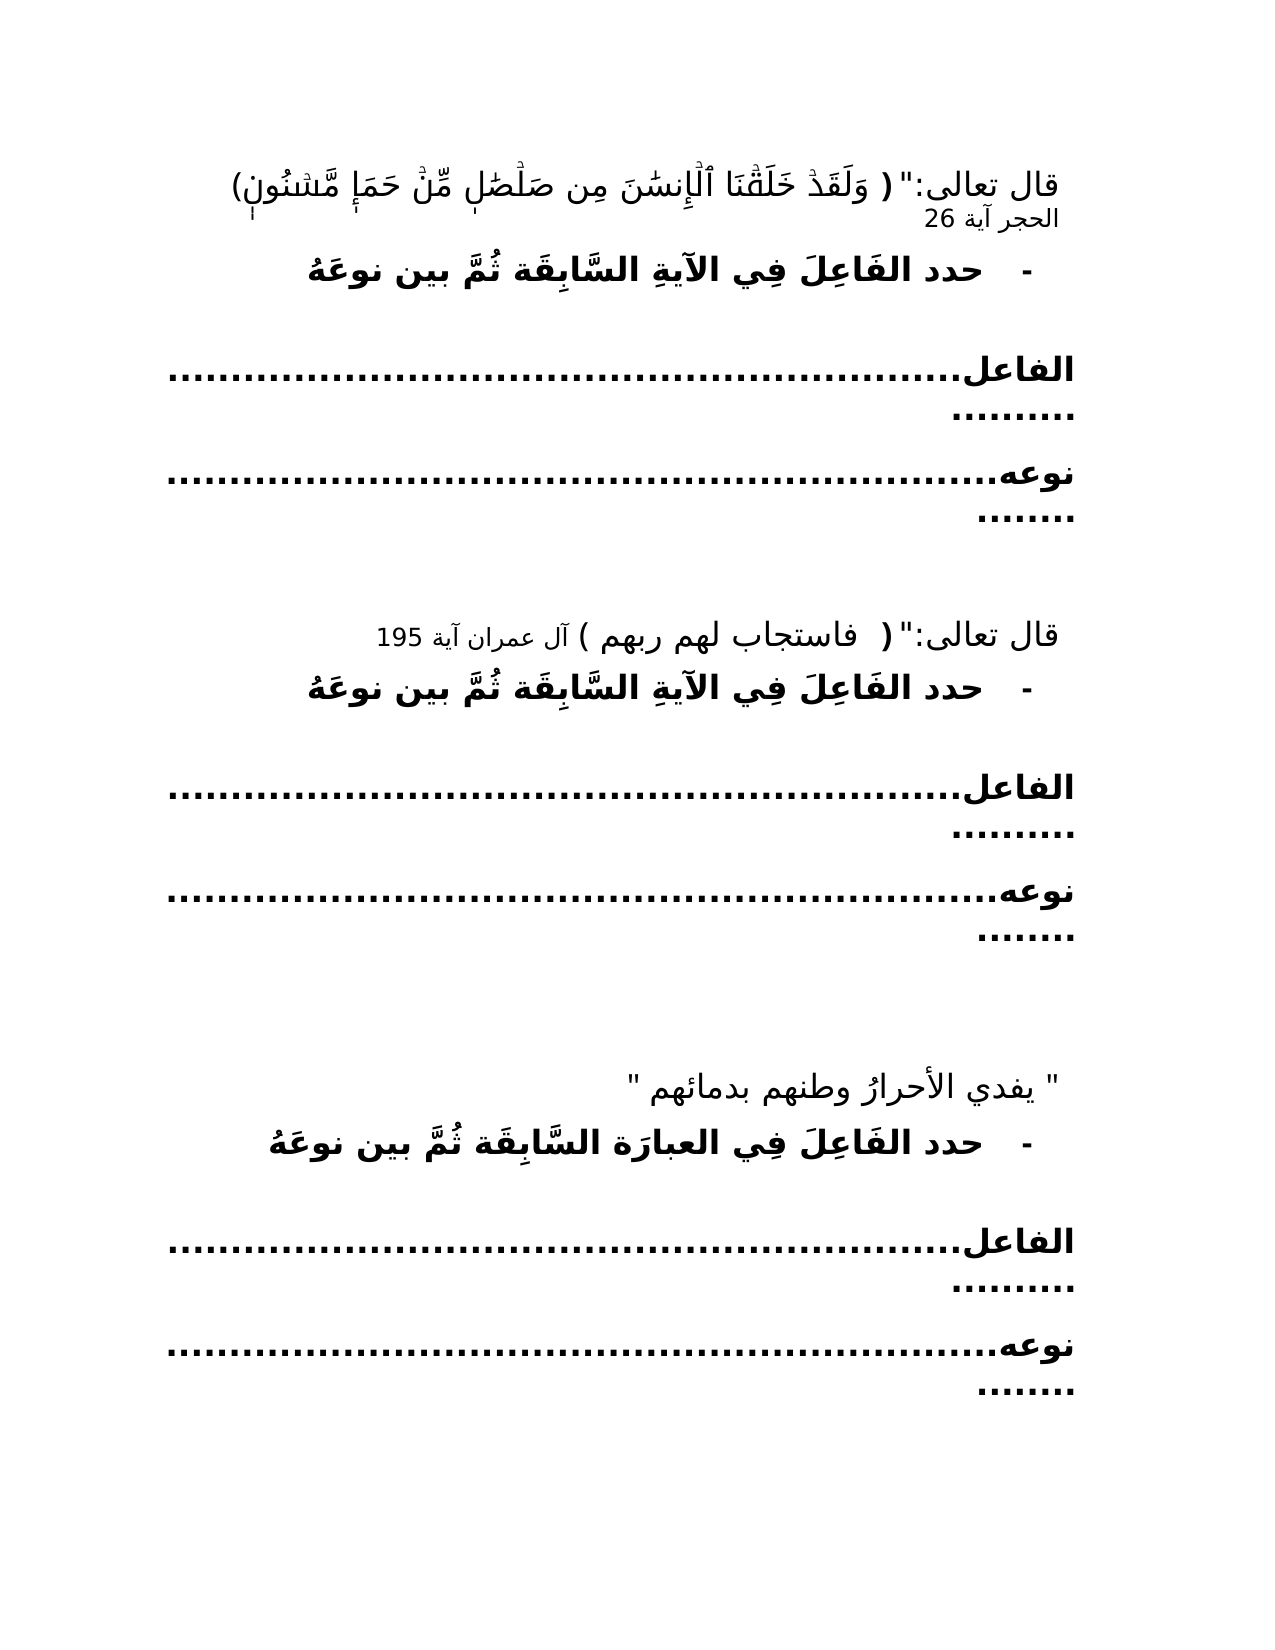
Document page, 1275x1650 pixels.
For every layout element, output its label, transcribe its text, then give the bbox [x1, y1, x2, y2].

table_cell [150, 1192, 1089, 1449]
table_header قال تعالى:" ﴿ وَلَقَدۡ خَلَقۡنَا ٱلۡإِنسَٰنَ مِن صَلۡصَٰلٖ مِّنۡ حَمَإٖ مَّسۡنُونٖٖ﴾ الحجر آية 26 حدد الفَاعِلَ فِي الآيةِ السَّابِقَة ثُمَّ بين نوعَهُ [150, 150, 1089, 319]
table_header " يفدي الأحرارُ وطنهم بدمائهم " حدد الفَاعِلَ فِي العبارَة السَّابِقَة ثُمَّ بين نوعَهُ [150, 1048, 1089, 1192]
table_header قال تعالى:" ﴿ فاستجاب لهم ربهم ﴾ آل عمران آية 195 حدد الفَاعِلَ فِي الآيةِ السَّابِقَة ثُمَّ بين نوعَهُ [150, 600, 1089, 738]
